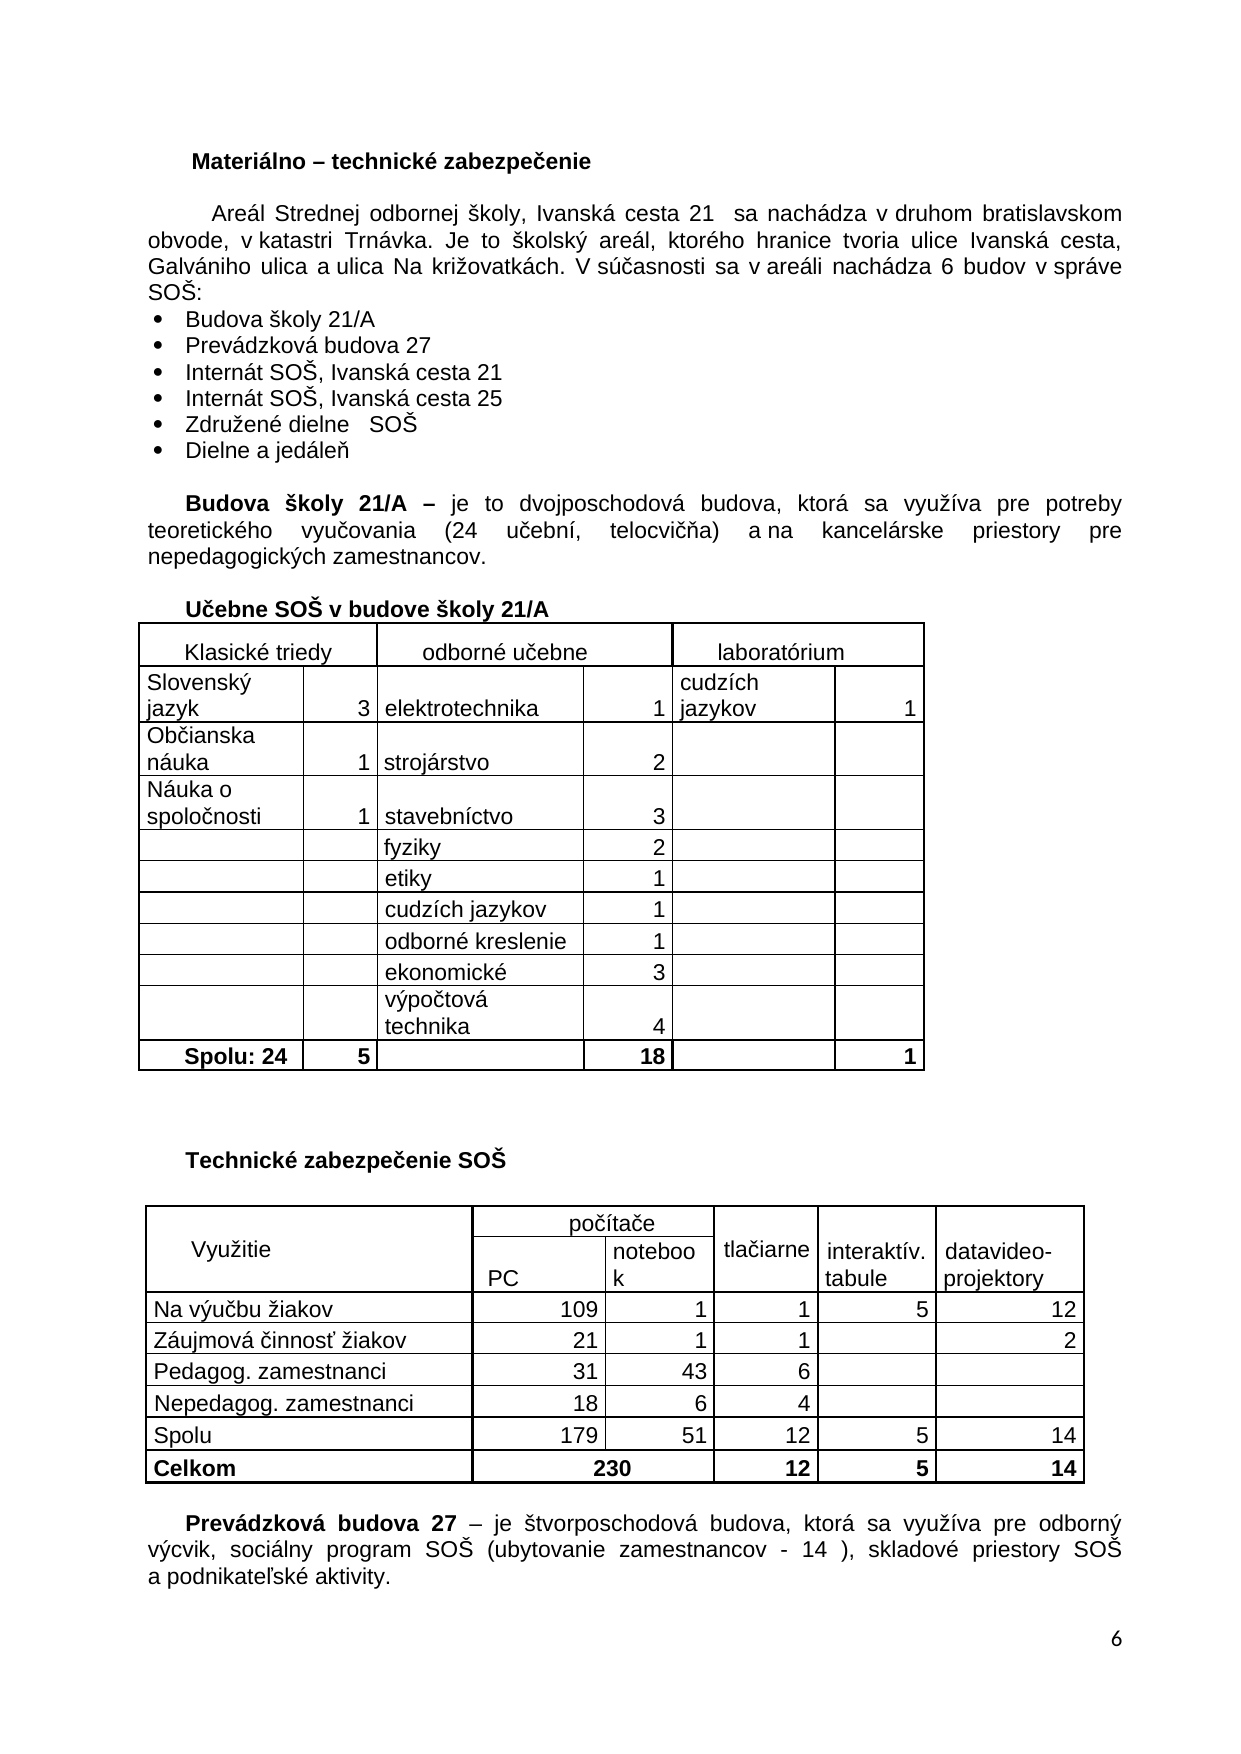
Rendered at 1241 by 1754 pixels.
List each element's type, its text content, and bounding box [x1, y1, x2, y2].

table_cell 14 [937, 1451, 1083, 1481]
table_cell Slovenský jazyk [140, 667, 303, 721]
table_cell 1 [836, 667, 923, 721]
table_cell 3 [584, 955, 672, 985]
table_cell [140, 861, 303, 891]
table_cell [836, 861, 923, 891]
table_cell 43 [606, 1354, 713, 1384]
table_cell [673, 986, 834, 1039]
table_cell Celkom [147, 1451, 471, 1481]
table_cell elektrotechnika [378, 667, 583, 721]
table_cell 51 [606, 1418, 713, 1449]
text Učebne SOŠ v budove školy 21/A [148, 596, 1122, 622]
text Materiálno – technické zabezpečenie [148, 148, 1122, 174]
table_cell [937, 1354, 1083, 1384]
table_cell 1 [304, 776, 377, 829]
table_cell 1 [836, 1041, 923, 1069]
table_cell cudzích jazykov [673, 667, 834, 721]
table_header odborné učebne [378, 624, 671, 665]
table_cell [836, 955, 923, 985]
table_cell Spolu: 24 [140, 1041, 302, 1069]
table_cell 5 [819, 1293, 935, 1322]
table_cell 1 [606, 1323, 713, 1353]
table_cell 1 [715, 1323, 817, 1353]
table_cell 1 [606, 1293, 713, 1322]
list Budova školy 21/A [154, 306, 1122, 332]
table_cell 31 [474, 1354, 605, 1384]
table_cell cudzích jazykov [378, 893, 583, 923]
table_cell [673, 776, 834, 829]
table_cell 12 [715, 1418, 817, 1449]
table_cell ekonomické [378, 955, 583, 985]
table_cell Na výučbu žiakov [147, 1293, 471, 1322]
table_cell [836, 830, 923, 860]
table_header Klasické triedy [140, 624, 376, 665]
table_cell [937, 1386, 1083, 1416]
table_cell 6 [715, 1354, 817, 1384]
text Technické zabezpečenie SOŠ [148, 1147, 1122, 1173]
table_cell 109 [474, 1293, 605, 1322]
list Internát SOŠ, Ivanská cesta 21 [154, 358, 1122, 385]
table_cell [836, 924, 923, 954]
table_cell 4 [715, 1386, 817, 1416]
table_cell Záujmová činnosť žiakov [147, 1323, 471, 1353]
text Budova školy 21/A – je to dvojposchodová budova, ktorá sa využíva pre potreby teoretického vyučovania (24 učební, telocvičňa) a na kancelárske priestory pre nepedagogických zamestnancov. [148, 490, 1122, 569]
table_cell 5 [819, 1418, 935, 1449]
table_cell [140, 893, 303, 923]
table_cell Nepedagog. zamestnanci [147, 1386, 471, 1416]
table_cell [140, 955, 303, 985]
list Združené dielne SOŠ [154, 411, 1122, 437]
table_cell [673, 955, 834, 985]
table_cell [836, 986, 923, 1039]
table_cell fyziky [378, 830, 583, 860]
table_cell [140, 986, 303, 1039]
table_cell stavebníctvo [378, 776, 583, 829]
list Dielne a jedáleň [154, 437, 1122, 464]
table_cell [304, 830, 377, 860]
list Internát SOŠ, Ivanská cesta 25 [154, 385, 1122, 411]
table_cell [304, 893, 377, 923]
table_cell [673, 723, 834, 775]
table_cell [836, 776, 923, 829]
table_cell 12 [715, 1451, 817, 1481]
table_header počítače [474, 1207, 713, 1236]
table_cell 6 [606, 1386, 713, 1416]
table_cell 18 [585, 1041, 671, 1069]
table_cell 2 [584, 830, 672, 860]
table_cell [673, 924, 834, 954]
table_cell 179 [474, 1418, 605, 1449]
table_cell [819, 1354, 935, 1384]
table_cell 3 [304, 667, 377, 721]
table_cell 2 [937, 1323, 1083, 1353]
table_cell 4 [584, 986, 672, 1039]
table_cell 1 [715, 1293, 817, 1322]
table_header interaktív. tabule [819, 1207, 935, 1291]
table_cell Náuka o spoločnosti [140, 776, 303, 829]
table_cell [304, 924, 377, 954]
table_cell 1 [584, 924, 672, 954]
table_cell [304, 861, 377, 891]
table_cell 1 [584, 861, 672, 891]
table_cell Spolu [147, 1418, 471, 1449]
table_cell [378, 1041, 583, 1069]
table_cell [140, 830, 303, 860]
table_cell 21 [474, 1323, 605, 1353]
table_cell PC [474, 1237, 605, 1291]
table_cell [304, 986, 377, 1039]
table_header laboratórium [674, 624, 923, 665]
table_cell 18 [474, 1386, 605, 1416]
table_cell [836, 723, 923, 775]
table_cell [674, 1041, 834, 1069]
table_cell 3 [584, 776, 672, 829]
table_cell 230 [474, 1451, 713, 1481]
table_cell 1 [584, 893, 672, 923]
table_cell [819, 1386, 935, 1416]
table_header datavideo-projektory [937, 1207, 1083, 1291]
text Prevádzková budova 27 – je štvorposchodová budova, ktorá sa využíva pre odborný výcvik, sociálny program SOŠ (ubytovanie zamestnancov - 14 ), skladové priestory SOŠ a podnikateľské aktivity. [148, 1510, 1122, 1589]
table_cell 12 [937, 1293, 1083, 1322]
table_header tlačiarne [715, 1207, 817, 1291]
table_cell [673, 830, 834, 860]
table_cell [140, 924, 303, 954]
table_header Využitie [147, 1207, 471, 1291]
text Areál Strednej odbornej školy, Ivanská cesta 21 sa nachádza v druhom bratislavskom obvode, v katastri Trnávka. Je to školský areál, ktorého hranice tvoria ulice Ivanská cesta, Galvániho ulica a ulica Na križovatkách. V súčasnosti sa v areáli nachádza 6 budov v správe SOŠ: [148, 200, 1122, 306]
table_cell Pedagog. zamestnanci [147, 1354, 471, 1384]
table_cell [673, 893, 834, 923]
table_cell 5 [304, 1041, 376, 1069]
table_cell 1 [584, 667, 672, 721]
list Prevádzková budova 27 [154, 332, 1122, 358]
table_cell 1 [304, 723, 377, 775]
table_cell Občianska náuka [140, 723, 303, 775]
table_cell strojárstvo [378, 723, 583, 775]
table_cell výpočtová technika [378, 986, 583, 1039]
table_cell 2 [584, 723, 672, 775]
table_cell [304, 955, 377, 985]
table_cell 5 [819, 1451, 935, 1481]
table_cell [819, 1323, 935, 1353]
table_cell odborné kreslenie [378, 924, 583, 954]
table_cell notebook [606, 1237, 713, 1291]
table_cell [673, 861, 834, 891]
table_cell etiky [378, 861, 583, 891]
table_cell [836, 893, 923, 923]
table_cell 14 [937, 1418, 1083, 1449]
